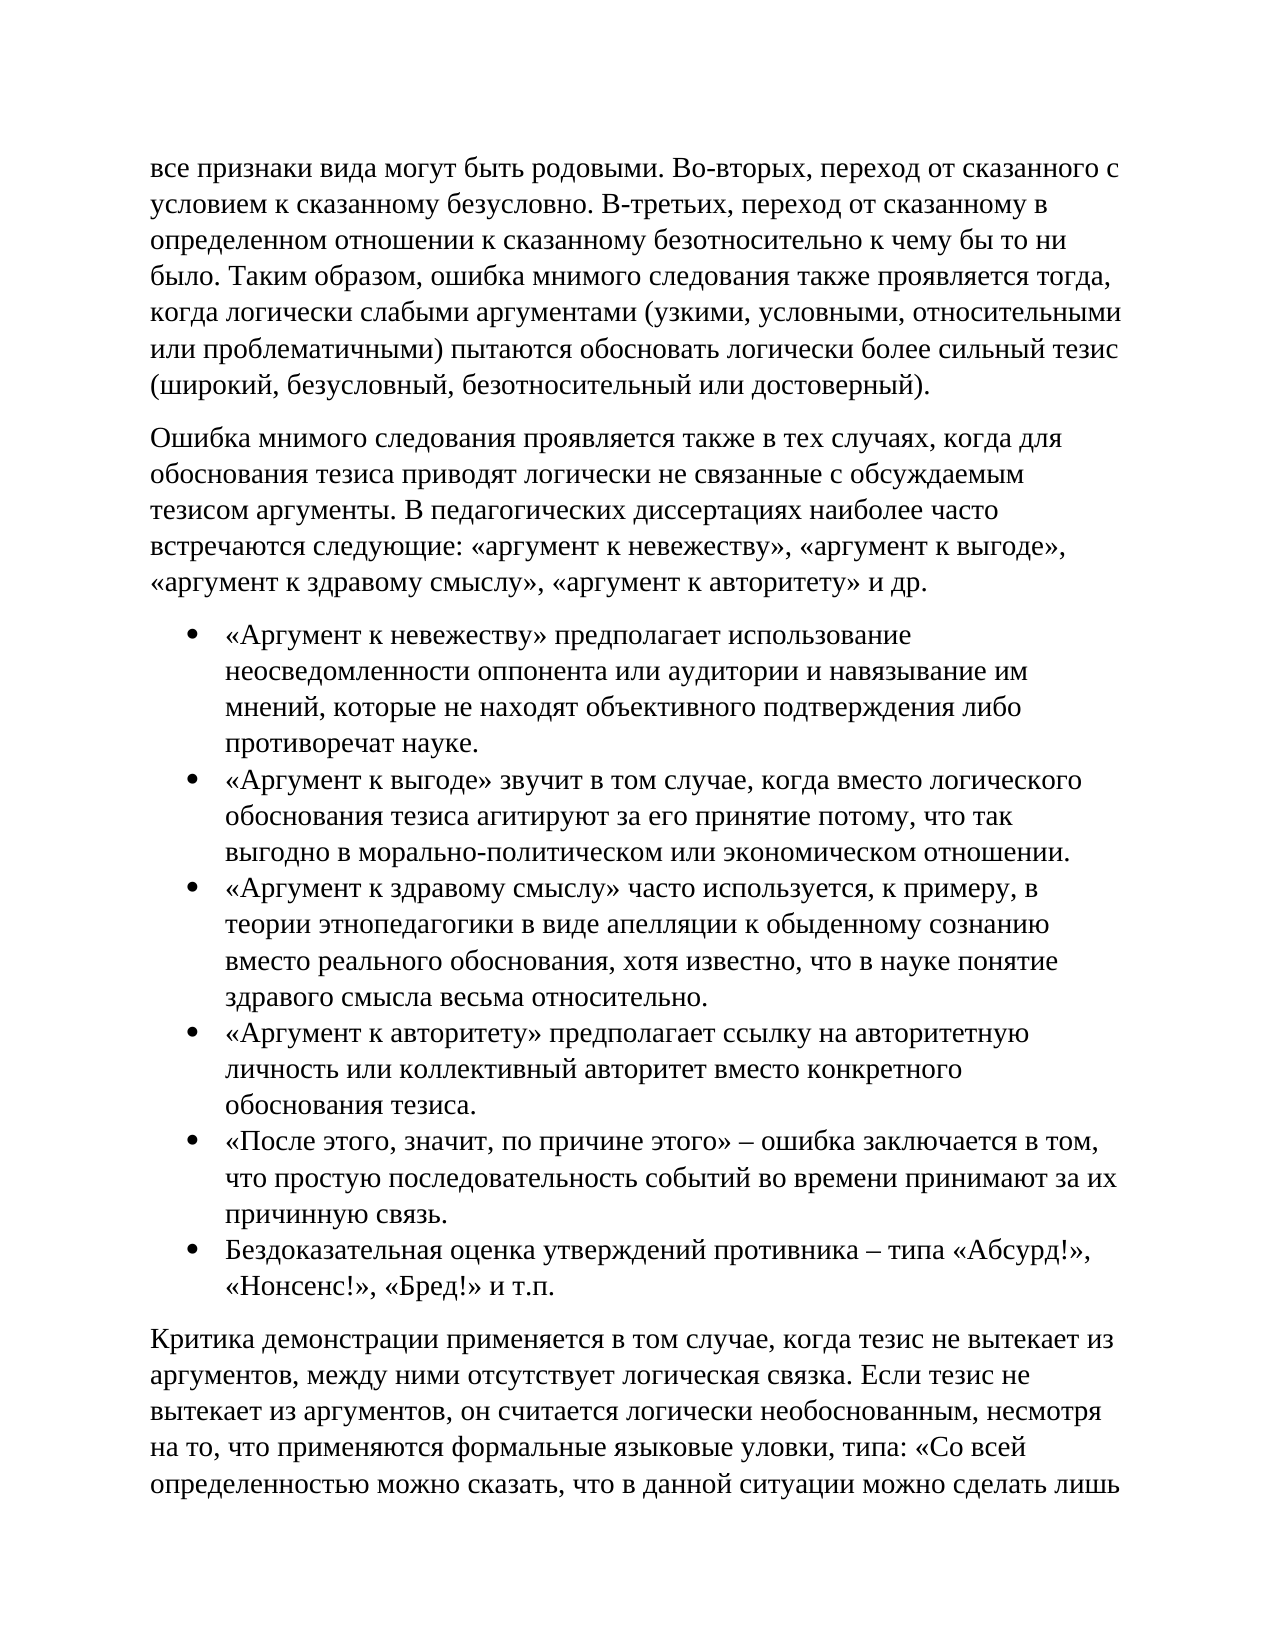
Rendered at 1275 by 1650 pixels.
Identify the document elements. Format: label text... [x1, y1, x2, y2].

list Бездоказательная оценка утверждений противника – типа «Абсурд!», «Нонсенс!», «Бред!» и т.п. [187, 1232, 1125, 1302]
list «После этого, значит, по причине этого» – ошибка заключается в том, что простую последовательность событий во времени принимают за их причинную связь. [187, 1123, 1125, 1229]
list «Аргумент к невежеству» предполагает использование неосведомленности оппонента или аудитории и навязывание им мнений, которые не находят объективного подтверждения либо противоречат науке. [187, 617, 1125, 759]
text Ошибка мнимого следования проявляется также в тех случаях, когда для обоснования тезиса приводят логически не связанные с обсуждаемым тезисом аргументы. В педагогических диссертациях наиболее часто встречаются следующие: «аргумент к невежеству», «аргумент к выгоде», «аргумент к здравому смыслу», «аргумент к авторитету» и др. [150, 420, 1125, 598]
list «Аргумент к авторитету» предполагает ссылку на авторитетную личность или коллективный авторитет вместо конкретного обоснования тезиса. [187, 1015, 1125, 1121]
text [150, 150, 1125, 400]
list «Аргумент к выгоде» звучит в том случае, когда вместо логического обоснования тезиса агитируют за его принятие потому, что так выгодно в морально-политическом или экономическом отношении. [187, 762, 1125, 868]
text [150, 1321, 1125, 1499]
list «Аргумент к здравому смыслу» часто используется, к примеру, в теории этнопедагогики в виде апелляции к обыденному сознанию вместо реального обоснования, хотя известно, что в науке понятие здравого смысла весьма относительно. [187, 870, 1125, 1012]
